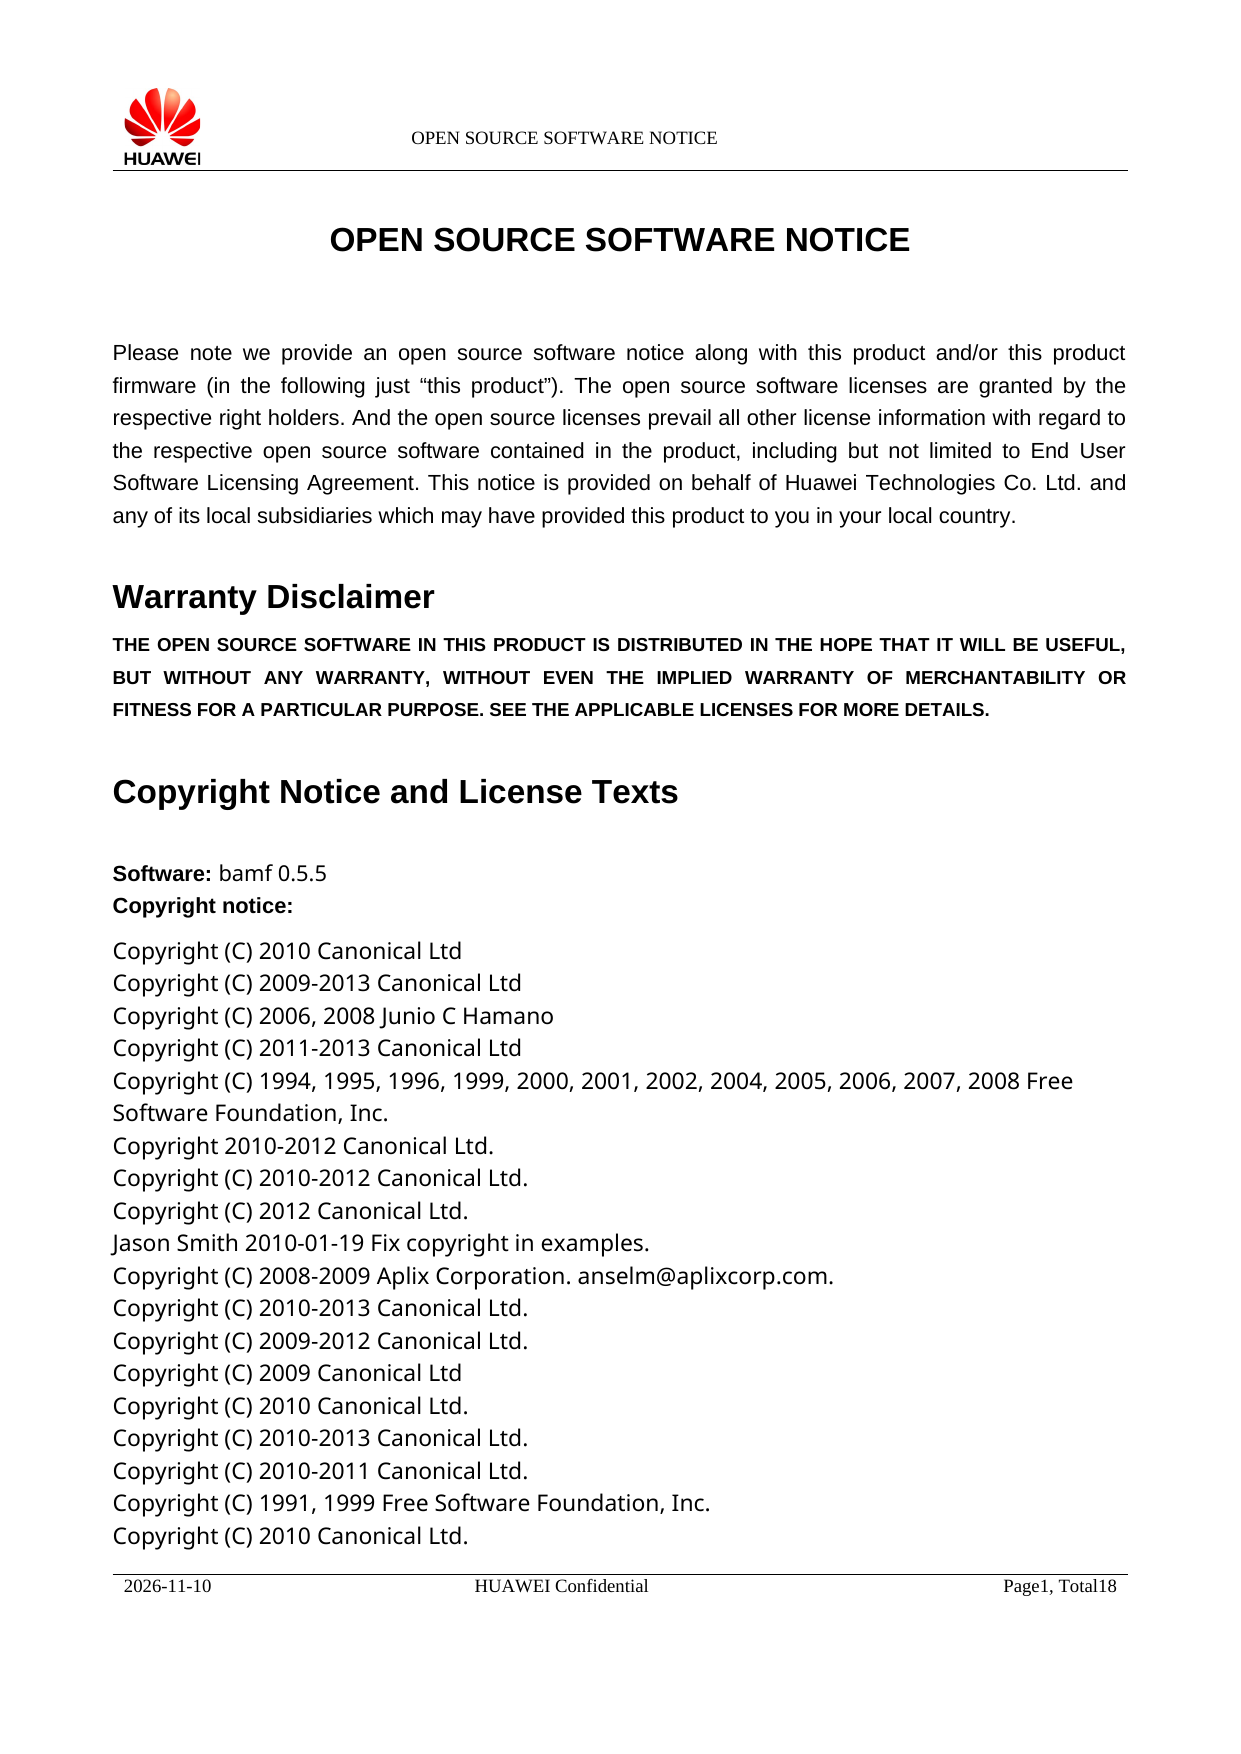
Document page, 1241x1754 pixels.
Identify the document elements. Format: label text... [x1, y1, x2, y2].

text Copyright notice: [112, 889, 1128, 921]
text The open source software in this product is distributed in the hope that it will be useful, but WITHOUT ANY WARRANTY, without even the implied warranty of MERCHANTABILITY or FITNESS FOR A PARTICULAR PURPOSE. See the applicable licenses for more details. [112, 629, 1128, 726]
text OPEN SOURCE SOFTWARE NOTICE [112, 206, 1128, 271]
text Copyright Notice and License Texts [112, 759, 1128, 824]
title Software: bamf 0.5.5 [112, 856, 1128, 889]
text Please note we provide an open source software notice along with this product and/or this product firmware (in the following just “this product”). The open source software licenses are granted by the respective right holders. And the open source licenses prevail all other license information with regard to the respective open source software contained in the product, including but not limited to End User Software Licensing Agreement. This notice is provided on behalf of Huawei Technologies Co. Ltd. and any of its local subsidiaries which may have provided this product to you in your local country. [112, 336, 1128, 531]
text Warranty Disclaimer [112, 564, 1128, 629]
picture [124, 88, 201, 165]
